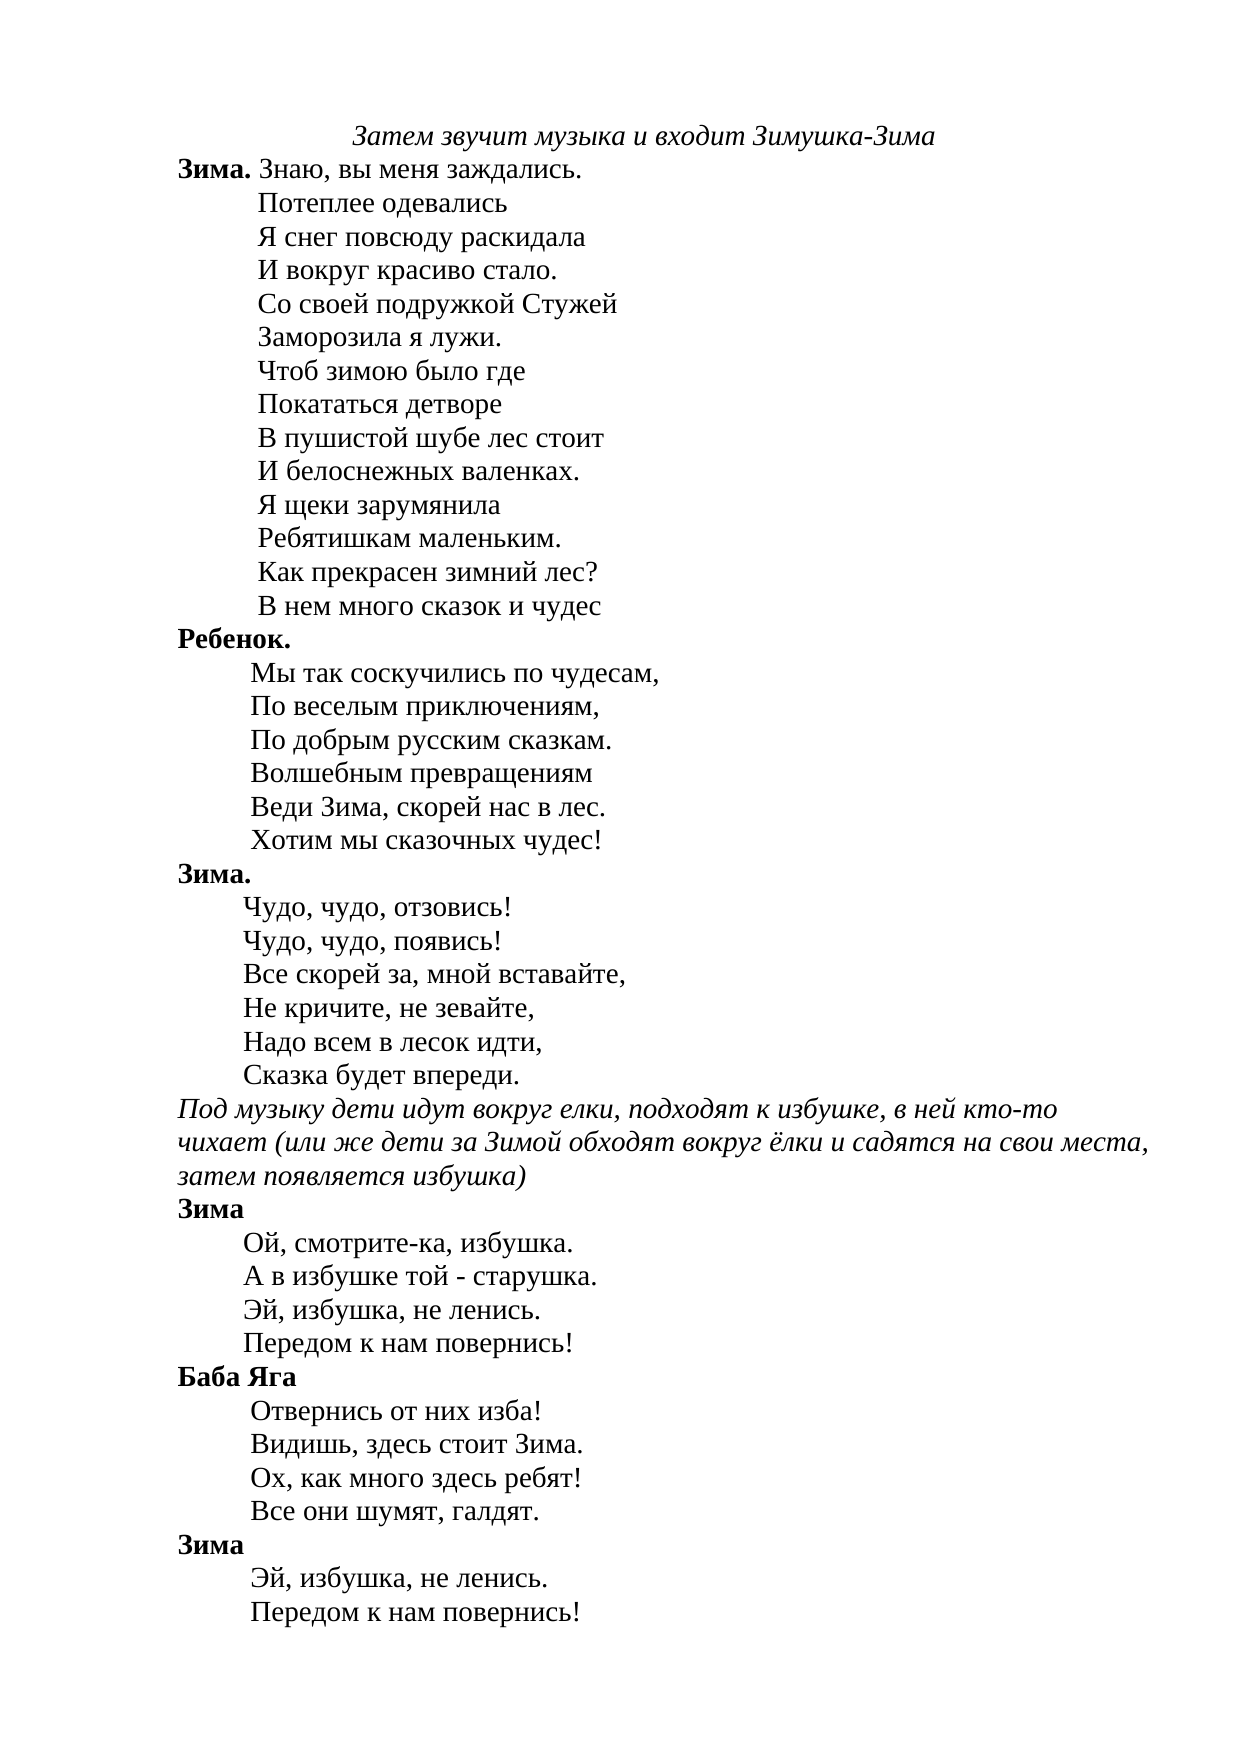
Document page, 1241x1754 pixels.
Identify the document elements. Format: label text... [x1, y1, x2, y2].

text Зима. Знаю, вы меня заждались. [177, 152, 1152, 185]
text По добрым русским сказкам. [177, 722, 1152, 755]
text По веселым приключениям, [177, 688, 1152, 722]
text Со своей подружкой Стужей [177, 286, 1152, 319]
text Баба Яга [177, 1359, 1152, 1393]
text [177, 118, 1152, 152]
text Веди Зима, скорей нас в лес. [177, 789, 1152, 822]
text В нем много сказок и чудес [177, 588, 1152, 621]
text Мы так соскучились по чудесам, [177, 655, 1152, 688]
text Сказка будет впереди. [177, 1057, 1152, 1091]
text Я щеки зарумянила [177, 487, 1152, 521]
text Передом к нам повернись! [177, 1326, 1152, 1359]
text Чтоб зимою было где [177, 353, 1152, 386]
text Заморозила я лужи. [177, 319, 1152, 353]
text Зима. [177, 856, 1152, 889]
text Ребятишкам маленьким. [177, 521, 1152, 554]
text Ох, как много здесь ребят! [177, 1460, 1152, 1493]
text Волшебным превращениям [177, 755, 1152, 789]
text Хотим мы сказочных чудес! [177, 822, 1152, 856]
text Видишь, здесь стоит Зима. [177, 1426, 1152, 1460]
text Ой, смотрите-ка, избушка. [177, 1225, 1152, 1258]
text Передом к нам повернись! [177, 1594, 1152, 1627]
text Как прекрасен зимний лес? [177, 554, 1152, 588]
text Чудо, чудо, появись! [177, 923, 1152, 957]
text Зима [177, 1527, 1152, 1560]
text Эй, избушка, не ленись. [177, 1292, 1152, 1326]
text Ребенок. [177, 621, 1152, 655]
text А в избушке той - старушка. [177, 1258, 1152, 1292]
text Надо всем в лесок идти, [177, 1024, 1152, 1057]
text Эй, избушка, не ленись. [177, 1560, 1152, 1594]
text Отвернись от них изба! [177, 1393, 1152, 1426]
text В пушистой шубе лес стоит [177, 420, 1152, 453]
text И вокруг красиво стало. [177, 252, 1152, 286]
text Все они шумят, галдят. [177, 1493, 1152, 1527]
text Потеплее одевались [177, 185, 1152, 219]
text Чудо, чудо, отзовись! [177, 889, 1152, 923]
text Зима [177, 1191, 1152, 1225]
text Покататься детворе [177, 386, 1152, 420]
text Все скорей за, мной вставайте, [177, 957, 1152, 990]
text Под музыку дети идут вокруг елки, подходят к избушке, в ней кто-то чихает (или же дети за Зимой обходят вокруг ёлки и садятся на свои места, затем появляется избушка) [177, 1091, 1152, 1191]
text Не кричите, не зевайте, [177, 990, 1152, 1024]
text И белоснежных валенках. [177, 453, 1152, 487]
text Я снег повсюду раскидала [177, 219, 1152, 252]
